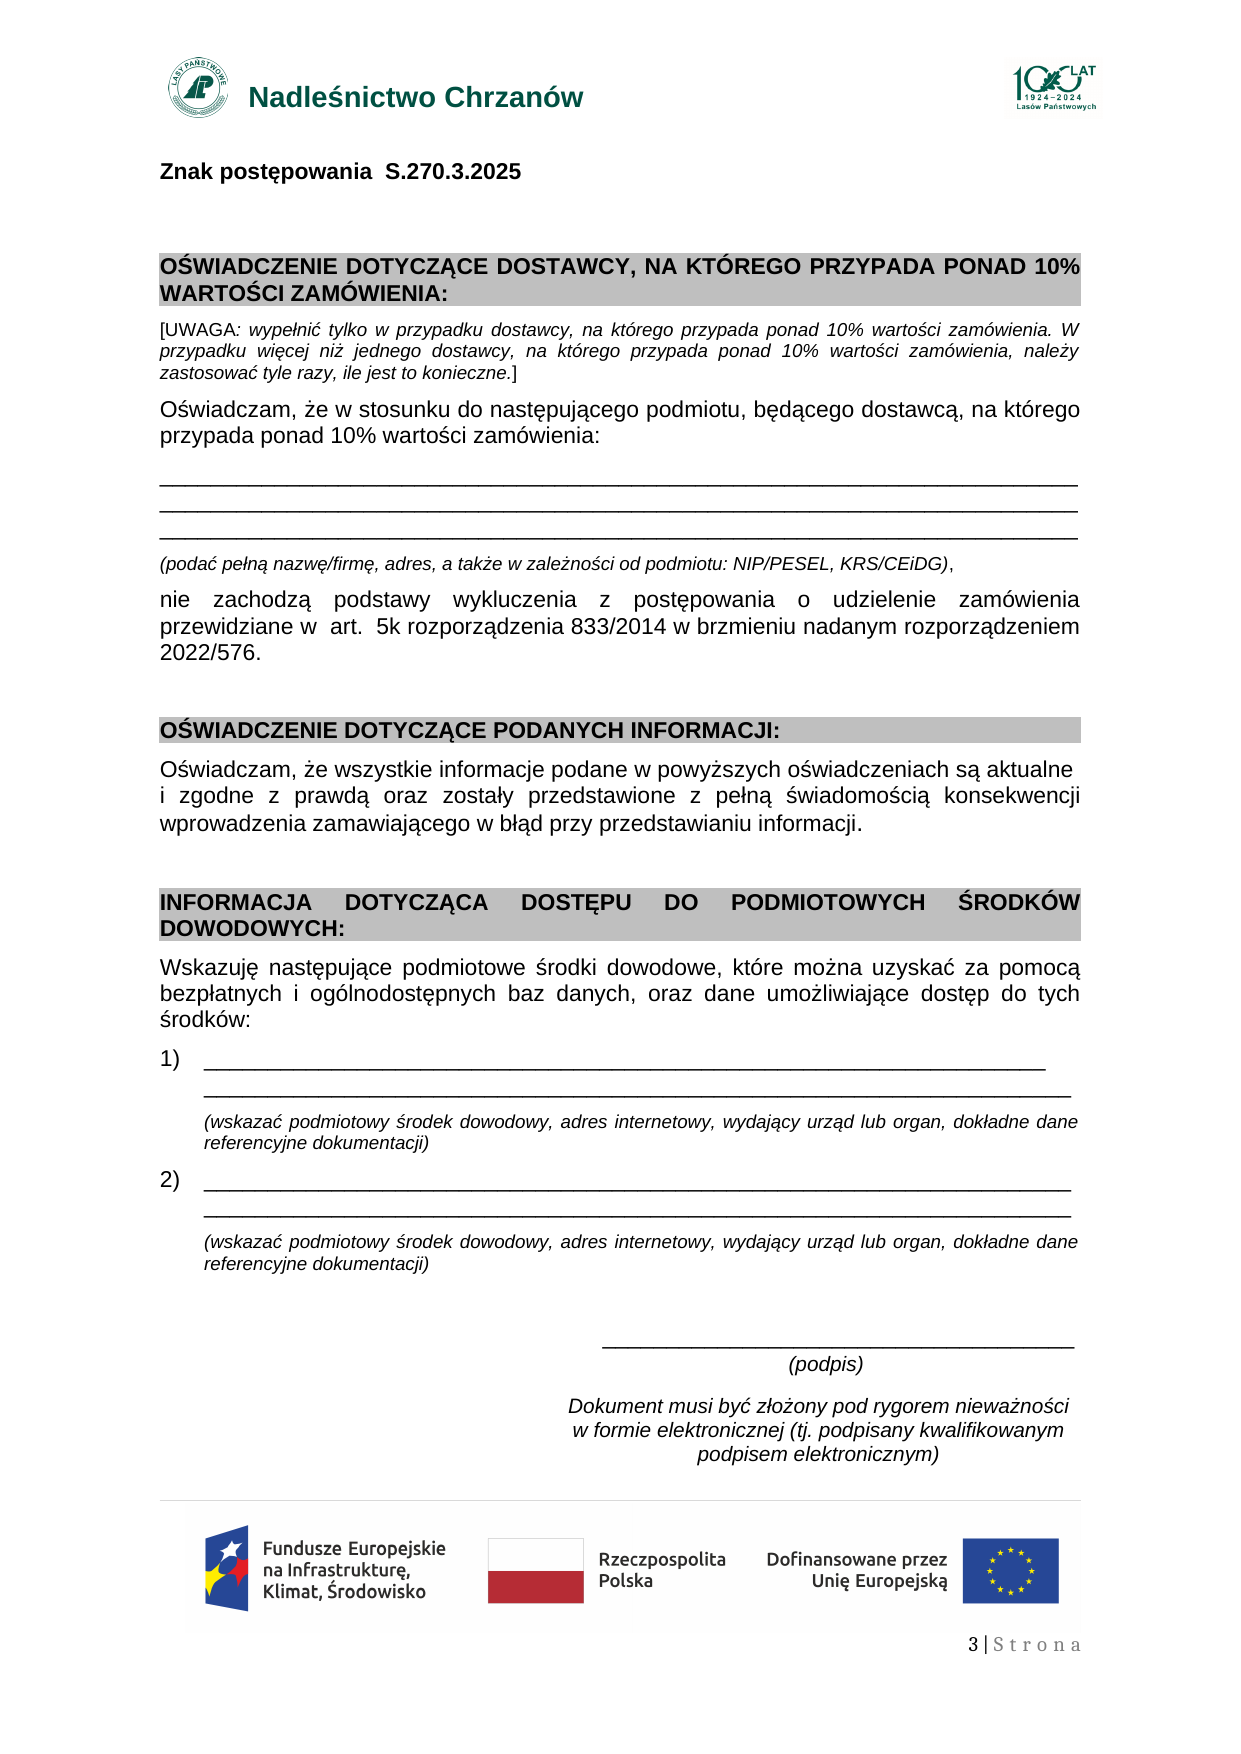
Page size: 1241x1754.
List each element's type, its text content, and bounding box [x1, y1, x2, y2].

text INFORMACJA DOTYCZĄCA DOSTĘPU DO PODMIOTOWYCH ŚRODKÓW DOWODOWYCH: [159, 888, 1081, 941]
picture [1004, 57, 1104, 119]
text OŚWIADCZENIE DOTYCZĄCE DOSTAWCY, NA KTÓREGO PRZYPADA PONAD 10% WARTOŚCI ZAMÓWIENIA: [159, 253, 1081, 306]
text OŚWIADCZENIE DOTYCZĄCE PODANYCH INFORMACJI: [159, 717, 1081, 743]
text Dokument musi być złożony pod rygorem nieważności [558, 1394, 1081, 1418]
text ________________________________________________________________________________________________________________________________________________________________________________________________________________________ [159, 461, 1081, 540]
text nie zachodzą podstawy wykluczenia z postępowania o udzielenie zamówienia przewidziane w art. 5k rozporządzenia 833/2014 w brzmieniu nadanym rozporządzeniem 2022/576. [159, 586, 1081, 665]
text [UWAGA: wypełnić tylko w przypadku dostawcy, na którego przypada ponad 10% wartości zamówienia. W przypadku więcej niż jednego dostawcy, na którego przypada ponad 10% wartości zamówienia, należy zastosować tyle razy, ile jest to konieczne.] [159, 318, 1081, 383]
text (podać pełną nazwę/firmę, adres, a także w zależności od podmiotu: NIP/PESEL, KRS/CEiDG), [159, 552, 1081, 574]
text w formie elektronicznej (tj. podpisany kwalifikowanym podpisem elektronicznym) [558, 1418, 1081, 1466]
picture [184, 1503, 1081, 1633]
list ____________________________________________________________________ ____________________________________________________________________ [159, 1166, 1081, 1219]
text Oświadczam, że wszystkie informacje podane w powyższych oświadczeniach są aktualne i zgodne z prawdą oraz zostały przedstawione z pełną świadomością konsekwencji wprowadzenia zamawiającego w błąd przy przedstawianiu informacji. [159, 756, 1081, 837]
text Oświadczam, że w stosunku do następującego podmiotu, będącego dostawcą, na którego przypada ponad 10% wartości zamówienia: [159, 396, 1081, 448]
text _____________________________________ (podpis) [573, 1323, 1081, 1376]
list __________________________________________________________________ ____________________________________________________________________ [159, 1045, 1081, 1098]
text Wskazuję następujące podmiotowe środki dowodowe, które można uzyskać za pomocą bezpłatnych i ogólnodostępnych baz danych, oraz dane umożliwiające dostęp do tych środków: [159, 954, 1081, 1033]
text (wskazać podmiotowy środek dowodowy, adres internetowy, wydający urząd lub organ, dokładne dane referencyjne dokumentacji) [204, 1110, 1081, 1153]
text (wskazać podmiotowy środek dowodowy, adres internetowy, wydający urząd lub organ, dokładne dane referencyjne dokumentacji) [204, 1231, 1081, 1274]
